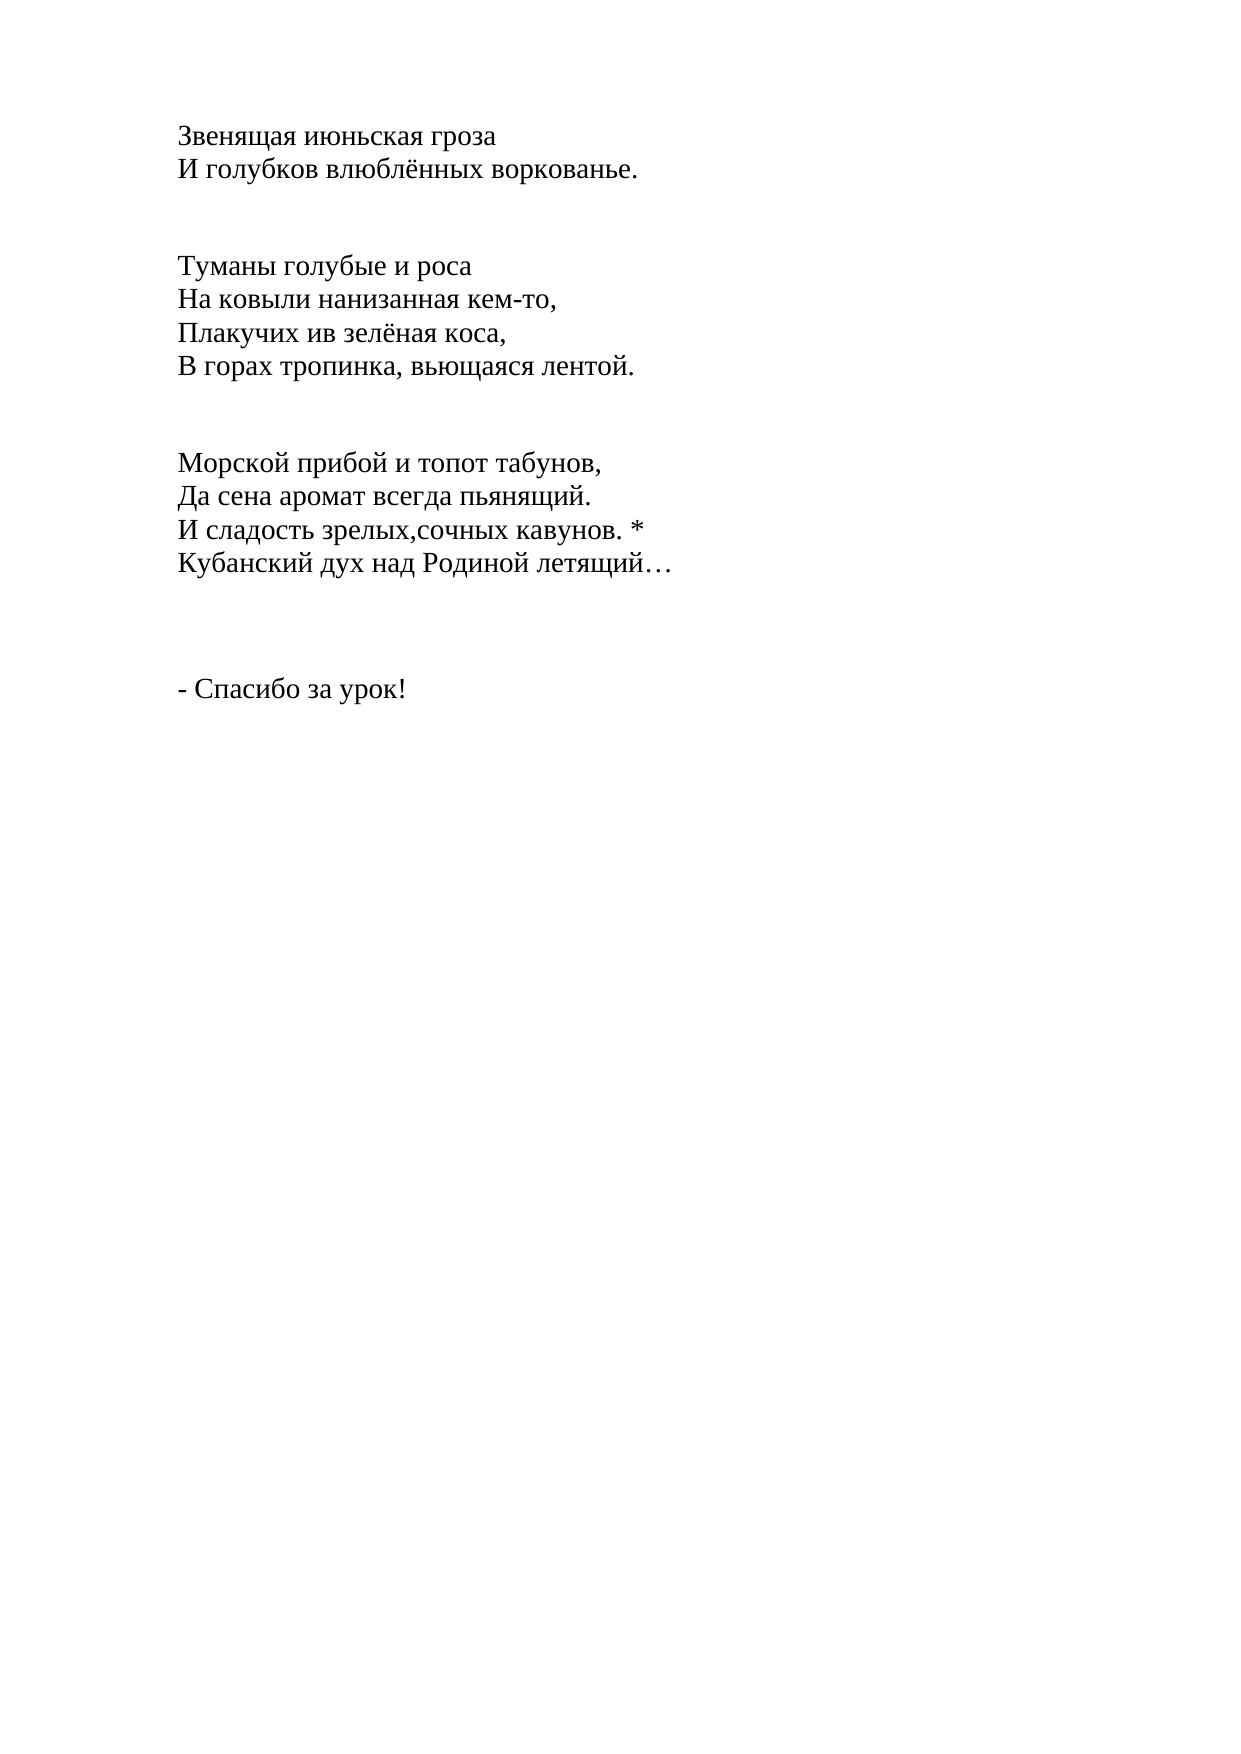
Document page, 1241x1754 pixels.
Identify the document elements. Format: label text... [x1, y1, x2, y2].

text - Спасибо за урок! [177, 671, 1152, 704]
text Туманы голубые и роса На ковыли нанизанная кем-то, Плакучих ив зелёная коса, В горах тропинка, вьющаяся лентой. [177, 214, 1152, 382]
text Морской прибой и топот табунов, Да сена аромат всегда пьянящий. И сладость зрелых,сочных кавунов. * Кубанский дух над Родиной летящий… [177, 411, 1152, 579]
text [177, 118, 1152, 185]
